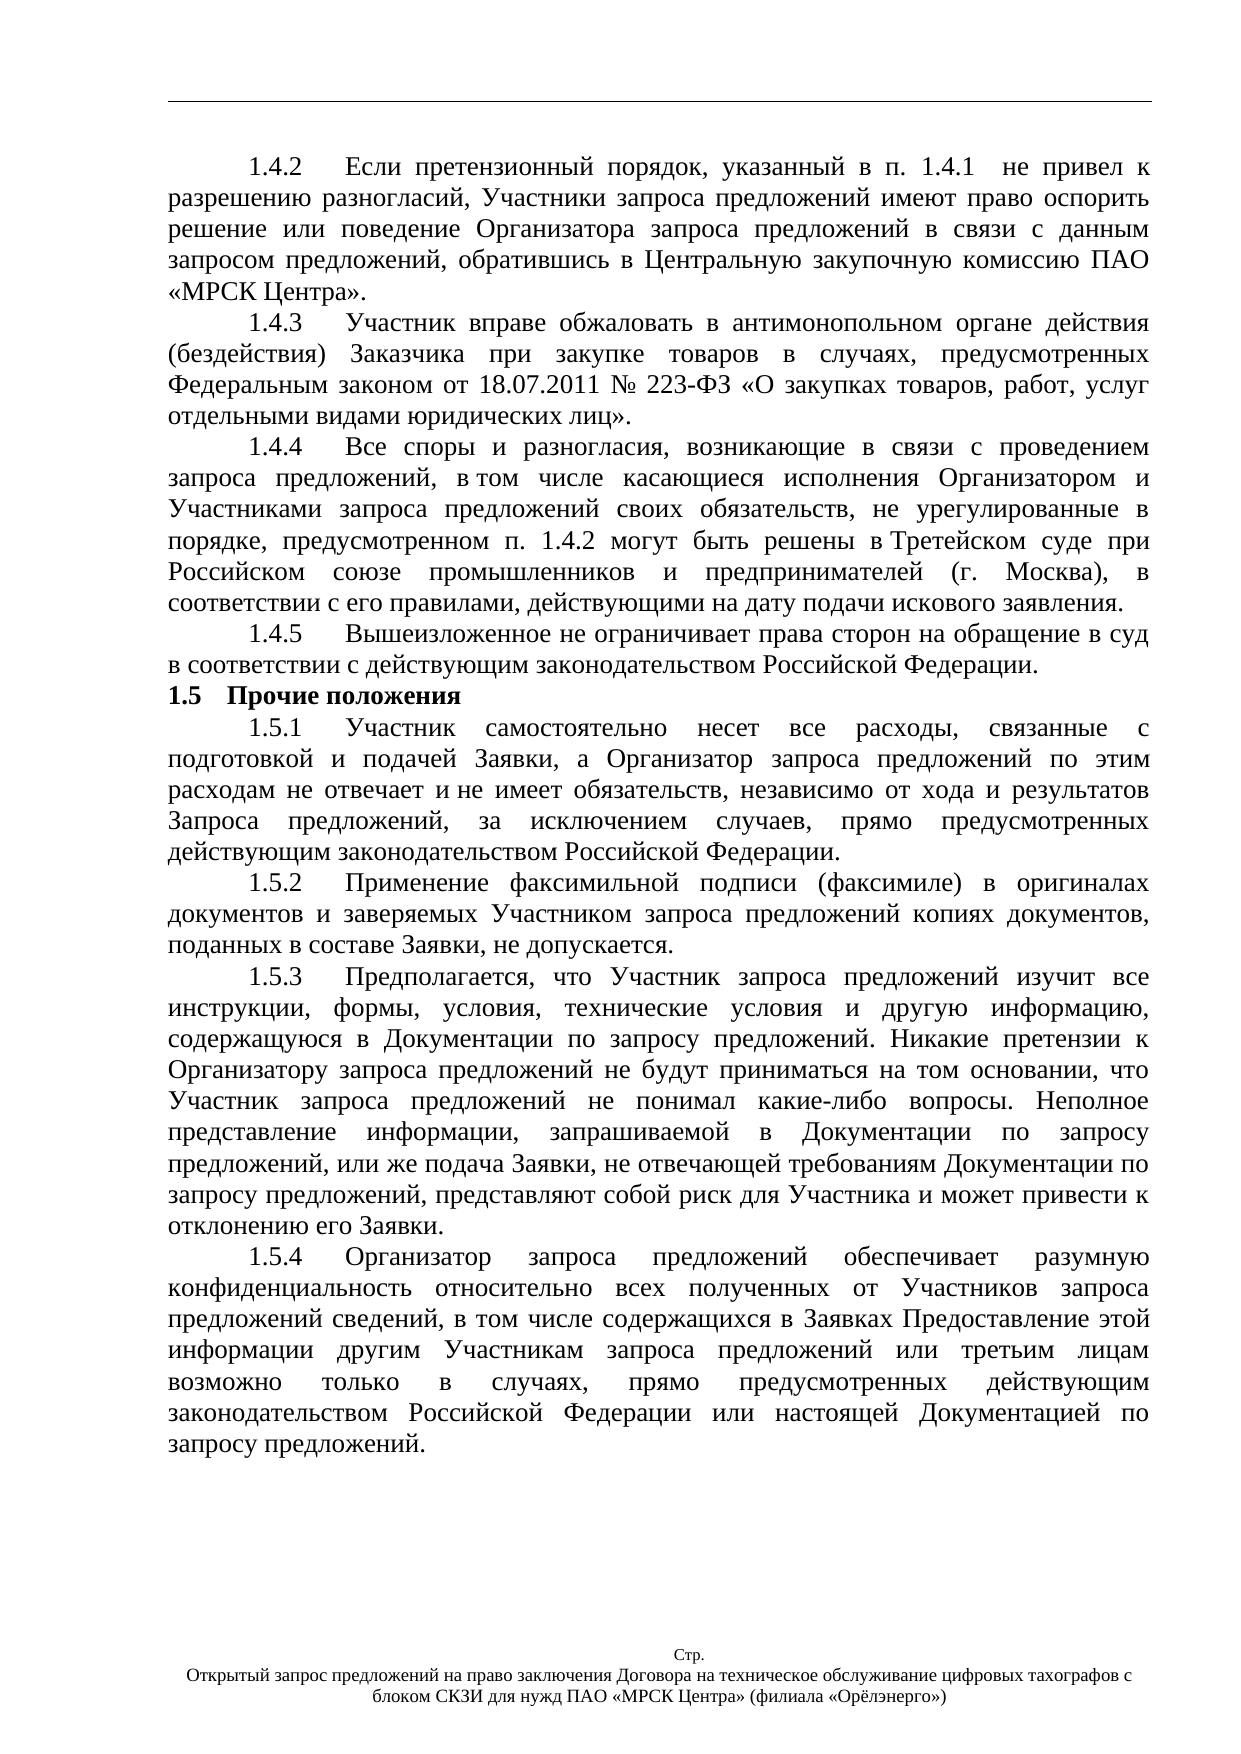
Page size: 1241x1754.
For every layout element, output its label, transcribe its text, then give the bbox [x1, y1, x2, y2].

list Если претензионный порядок, указанный в п. 1.4.1 не привел к разрешению разногласий, Участники запроса предложений имеют право оспорить решение или поведение Организатора запроса предложений в связи с данным запросом предложений, обратившись в Центральную закупочную комиссию ПАО «МРСК Центра». [168, 150, 1150, 306]
list Вышеизложенное не ограничивает права сторон на обращение в суд в соответствии с действующим законодательством Российской Федерации. [168, 617, 1150, 679]
list Предполагается, что Участник запроса предложений изучит все инструкции, формы, условия, технические условия и другую информацию, содержащуюся в Документации по запросу предложений. Никакие претензии к Организатору запроса предложений не будут приниматься на том основании, что Участник запроса предложений не понимал какие-либо вопросы. Неполное представление информации, запрашиваемой в Документации по запросу предложений, или же подача Заявки, не отвечающей требованиям Документации по запросу предложений, представляют собой риск для Участника и может привести к отклонению его Заявки. [168, 960, 1150, 1240]
list Применение факсимильной подписи (факсимиле) в оригиналах документов и заверяемых Участником запроса предложений копиях документов, поданных в составе Заявки, не допускается. [168, 866, 1150, 960]
subtitle Прочие положения [168, 679, 1152, 711]
list Организатор запроса предложений обеспечивает разумную конфиденциальность относительно всех полученных от Участников запроса предложений сведений, в том числе содержащихся в Заявках Предоставление этой информации другим Участникам запроса предложений или третьим лицам возможно только в случаях, прямо предусмотренных действующим законодательством Российской Федерации или настоящей Документацией по запросу предложений. [168, 1240, 1150, 1458]
list Участник самостоятельно несет все расходы, связанные с подготовкой и подачей Заявки, а Организатор запроса предложений по этим расходам не отвечает и не имеет обязательств, независимо от хода и результатов Запроса предложений, за исключением случаев, прямо предусмотренных действующим законодательством Российской Федерации. [168, 711, 1150, 866]
list Все споры и разногласия, возникающие в связи с проведением запроса предложений, в том числе касающиеся исполнения Организатором и Участниками запроса предложений своих обязательств, не урегулированные в порядке, предусмотренном п. 1.4.2 могут быть решены в Третейском суде при Российском союзе промышленников и предпринимателей (г. Москва), в соответствии с его правилами, действующими на дату подачи искового заявления. [168, 430, 1150, 617]
list Участник вправе обжаловать в антимонопольном органе действия (бездействия) Заказчика при закупке товаров в случаях, предусмотренных Федеральным законом от 18.07.2011 № 223-ФЗ «О закупках товаров, работ, услуг отдельными видами юридических лиц». [168, 306, 1150, 430]
